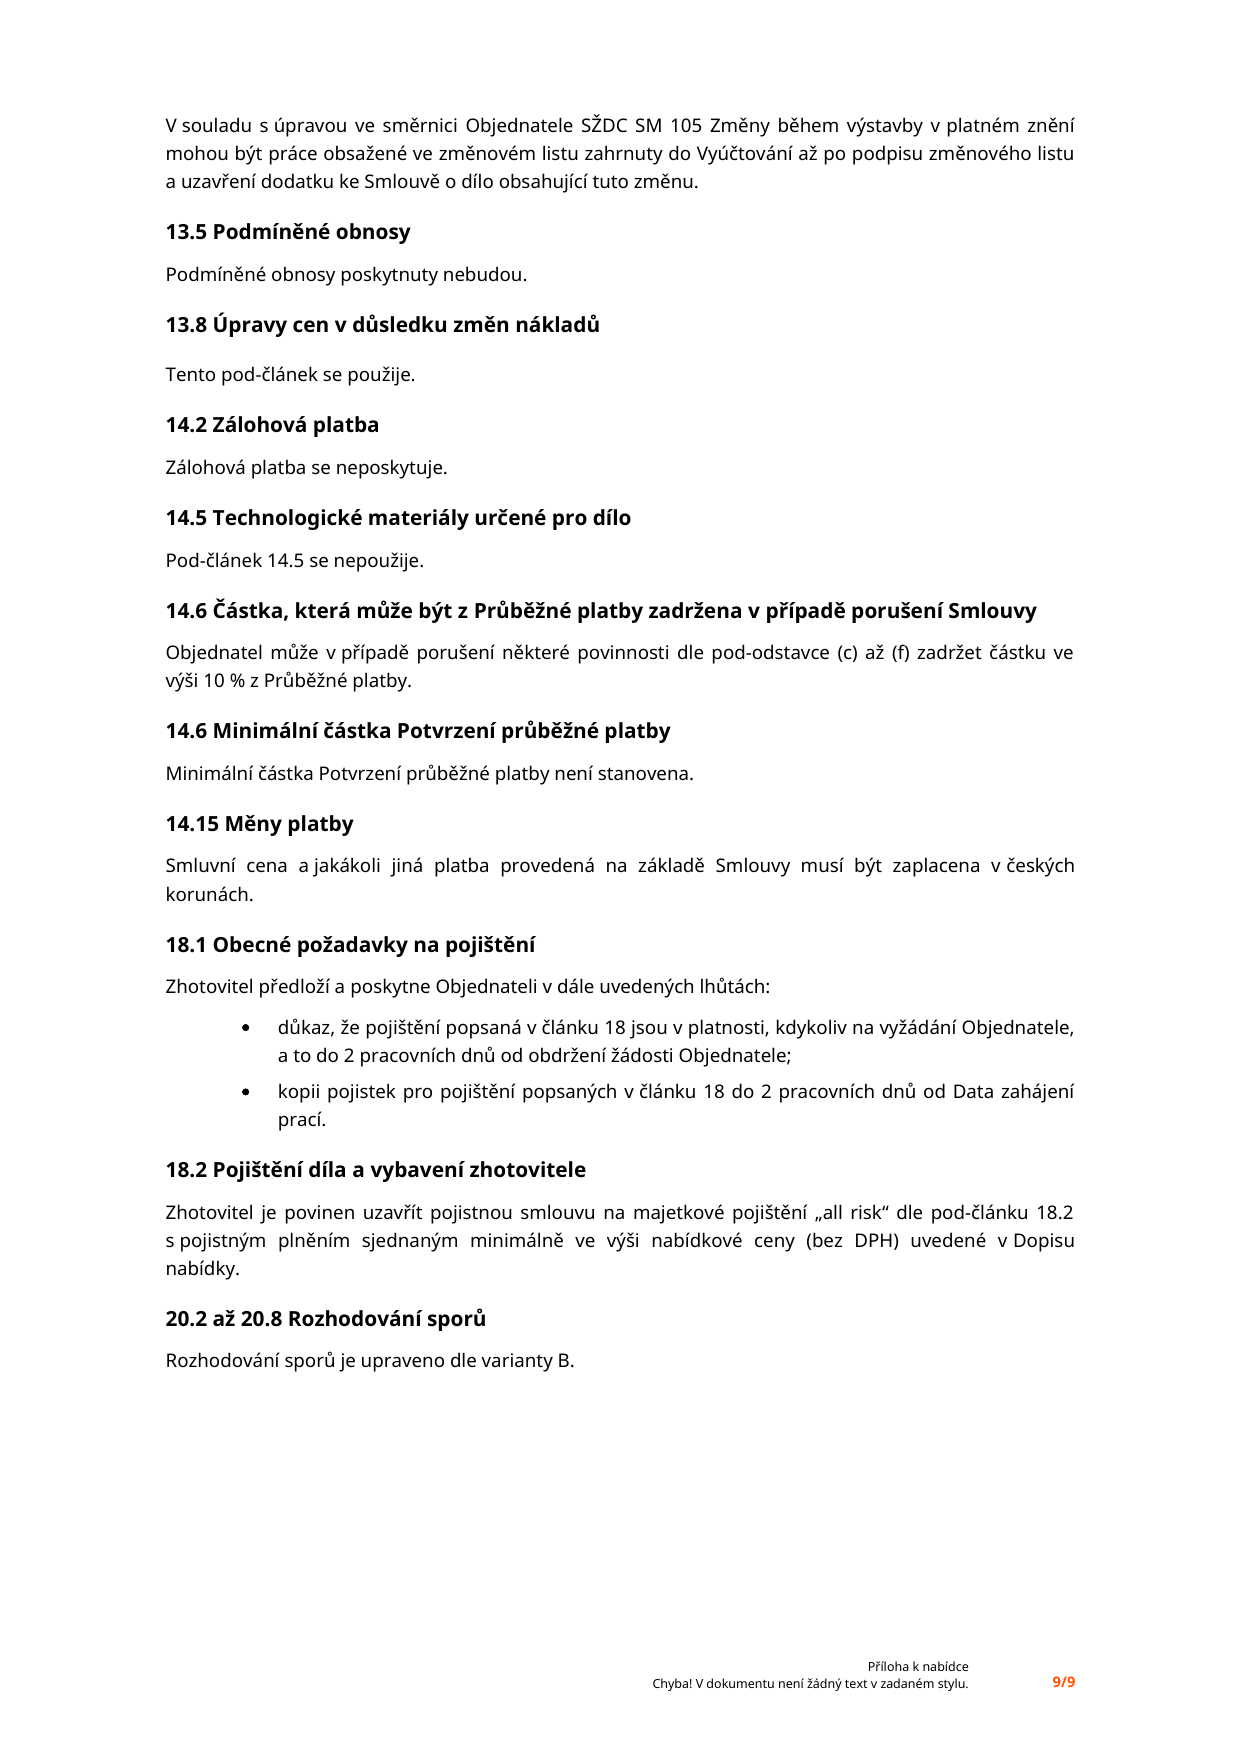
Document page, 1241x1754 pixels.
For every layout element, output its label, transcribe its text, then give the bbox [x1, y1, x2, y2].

text Minimální částka Potvrzení průběžné platby není stanovena. [165, 760, 1075, 786]
text Tento pod-článek se použije. [165, 362, 1075, 387]
text kopii pojistek pro pojištění popsaných v článku 18 do 2 pracovních dnů od Data zahájení prací. [242, 1078, 1075, 1132]
text 14.6 Částka, která může být z Průběžné platby zadržena v případě porušení Smlouvy [165, 596, 1075, 624]
text 14.6 Minimální částka Potvrzení průběžné platby [165, 716, 1075, 745]
text 13.8 Úpravy cen v důsledku změn nákladů [165, 310, 1075, 338]
text Pod-článek 14.5 se nepoužije. [165, 547, 1075, 572]
text 13.5 Podmíněné obnosy [165, 217, 1075, 246]
text 14.5 Technologické materiály určené pro dílo [165, 503, 1075, 532]
text 18.1 Obecné požadavky na pojištění [165, 930, 1075, 958]
text V souladu s úpravou ve směrnici Objednatele SŽDC SM 105 Změny během výstavby v platném znění mohou být práce obsažené ve změnovém listu zahrnuty do Vyúčtování až po podpisu změnového listu a uzavření dodatku ke Smlouvě o dílo obsahující tuto změnu. [165, 112, 1075, 194]
text Rozhodování sporů je upraveno dle varianty B. [165, 1348, 1075, 1373]
text Zhotovitel je povinen uzavřít pojistnou smlouvu na majetkové pojištění „all risk“ dle pod-článku 18.2 s pojistným plněním sjednaným minimálně ve výši nabídkové ceny (bez DPH) uvedené v Dopisu nabídky. [165, 1199, 1075, 1281]
text důkaz, že pojištění popsaná v článku 18 jsou v platnosti, kdykoliv na vyžádání Objednatele, a to do 2 pracovních dnů od obdržení žádosti Objednatele; [242, 1014, 1075, 1067]
text 18.2 Pojištění díla a vybavení zhotovitele [165, 1155, 1075, 1184]
text Smluvní cena a jakákoli jiná platba provedená na základě Smlouvy musí být zaplacena v českých korunách. [165, 853, 1075, 906]
text Objednatel může v případě porušení některé povinnosti dle pod-odstavce (c) až (f) zadržet částku ve výši 10 % z Průběžné platby. [165, 639, 1075, 693]
text 14.2 Zálohová platba [165, 411, 1075, 439]
text 14.15 Měny platby [165, 809, 1075, 837]
text Podmíněné obnosy poskytnuty nebudou. [165, 261, 1075, 286]
text Zálohová platba se neposkytuje. [165, 454, 1075, 480]
text Zhotovitel předloží a poskytne Objednateli v dále uvedených lhůtách: [165, 973, 1075, 999]
text 20.2 až 20.8 Rozhodování sporů [165, 1304, 1075, 1332]
